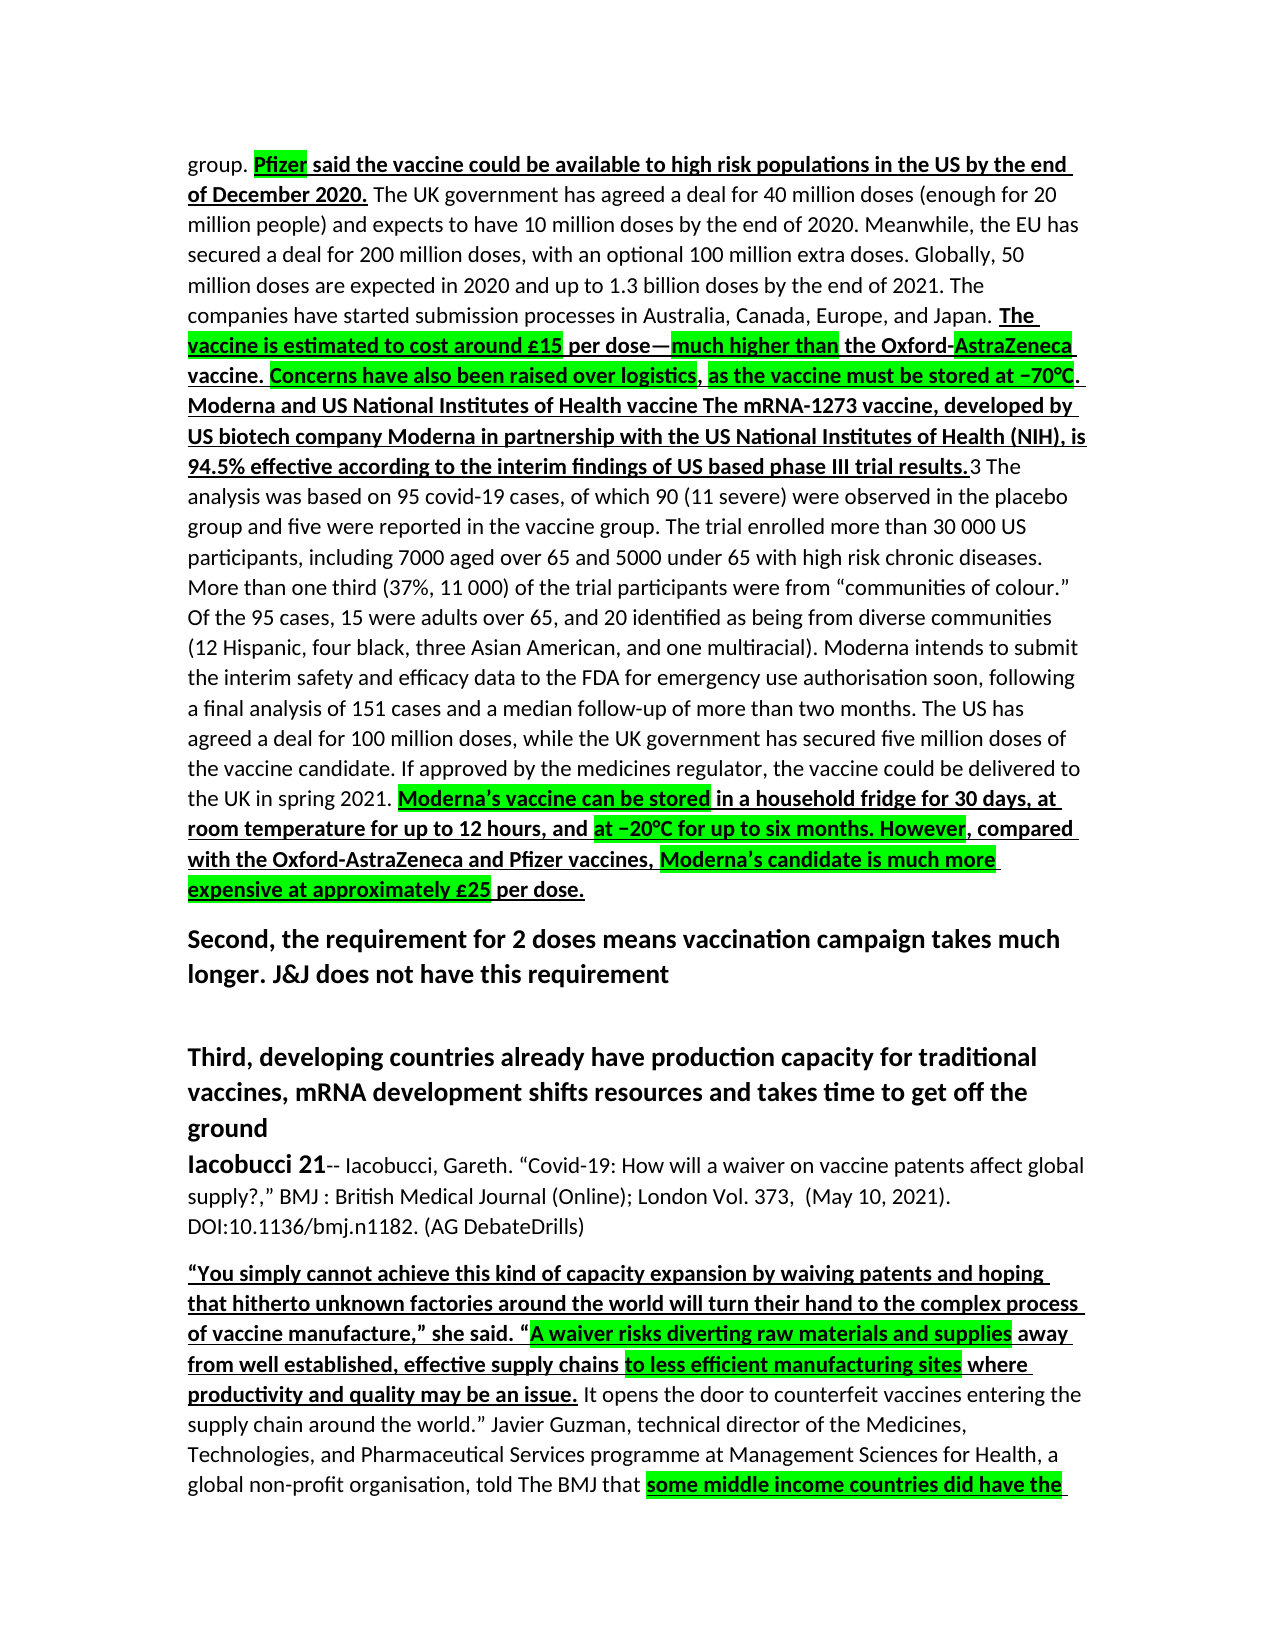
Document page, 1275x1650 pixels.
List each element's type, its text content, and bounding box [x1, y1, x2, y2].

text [187, 1259, 1087, 1499]
text Iacobucci 21-- Iacobucci, Gareth. “Covid-19: How will a waiver on vaccine patents affect global supply?,” BMJ : British Medical Journal (Online); London Vol. 373, (May 10, 2021). DOI:10.1136/bmj.n1182. (AG DebateDrills) [187, 1147, 1087, 1240]
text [187, 150, 1087, 446]
subtitle Third, developing countries already have production capacity for traditional vaccines, mRNA development shifts resources and takes time to get off the ground [187, 1040, 1087, 1144]
subtitle Second, the requirement for 2 doses means vaccination campaign takes much longer. J&J does not have this requirement [187, 922, 1087, 991]
